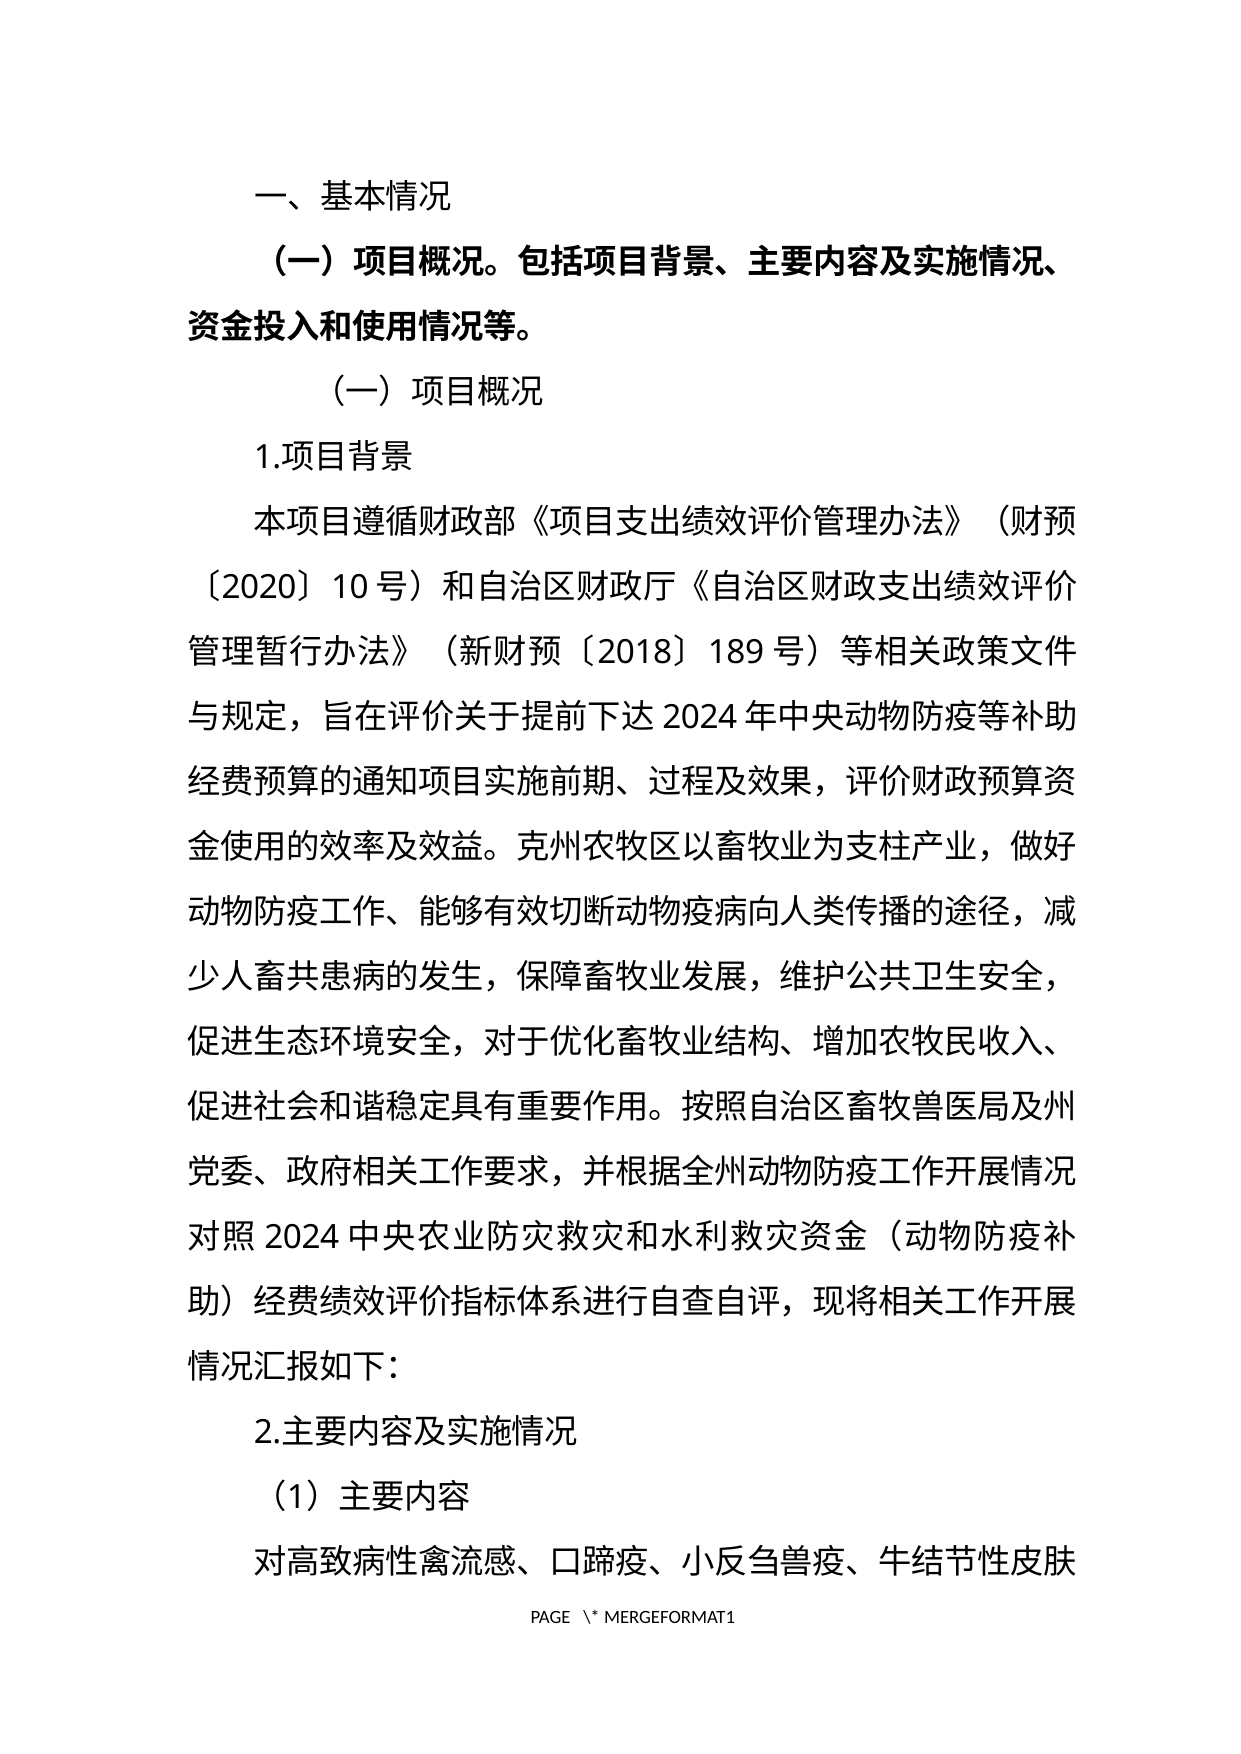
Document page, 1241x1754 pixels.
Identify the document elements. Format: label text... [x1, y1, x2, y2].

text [187, 357, 1078, 1592]
text 一、基本情况 [187, 162, 1078, 227]
text （一）项目概况。包括项目背景、主要内容及实施情况、资金投入和使用情况等。 [187, 227, 1078, 357]
